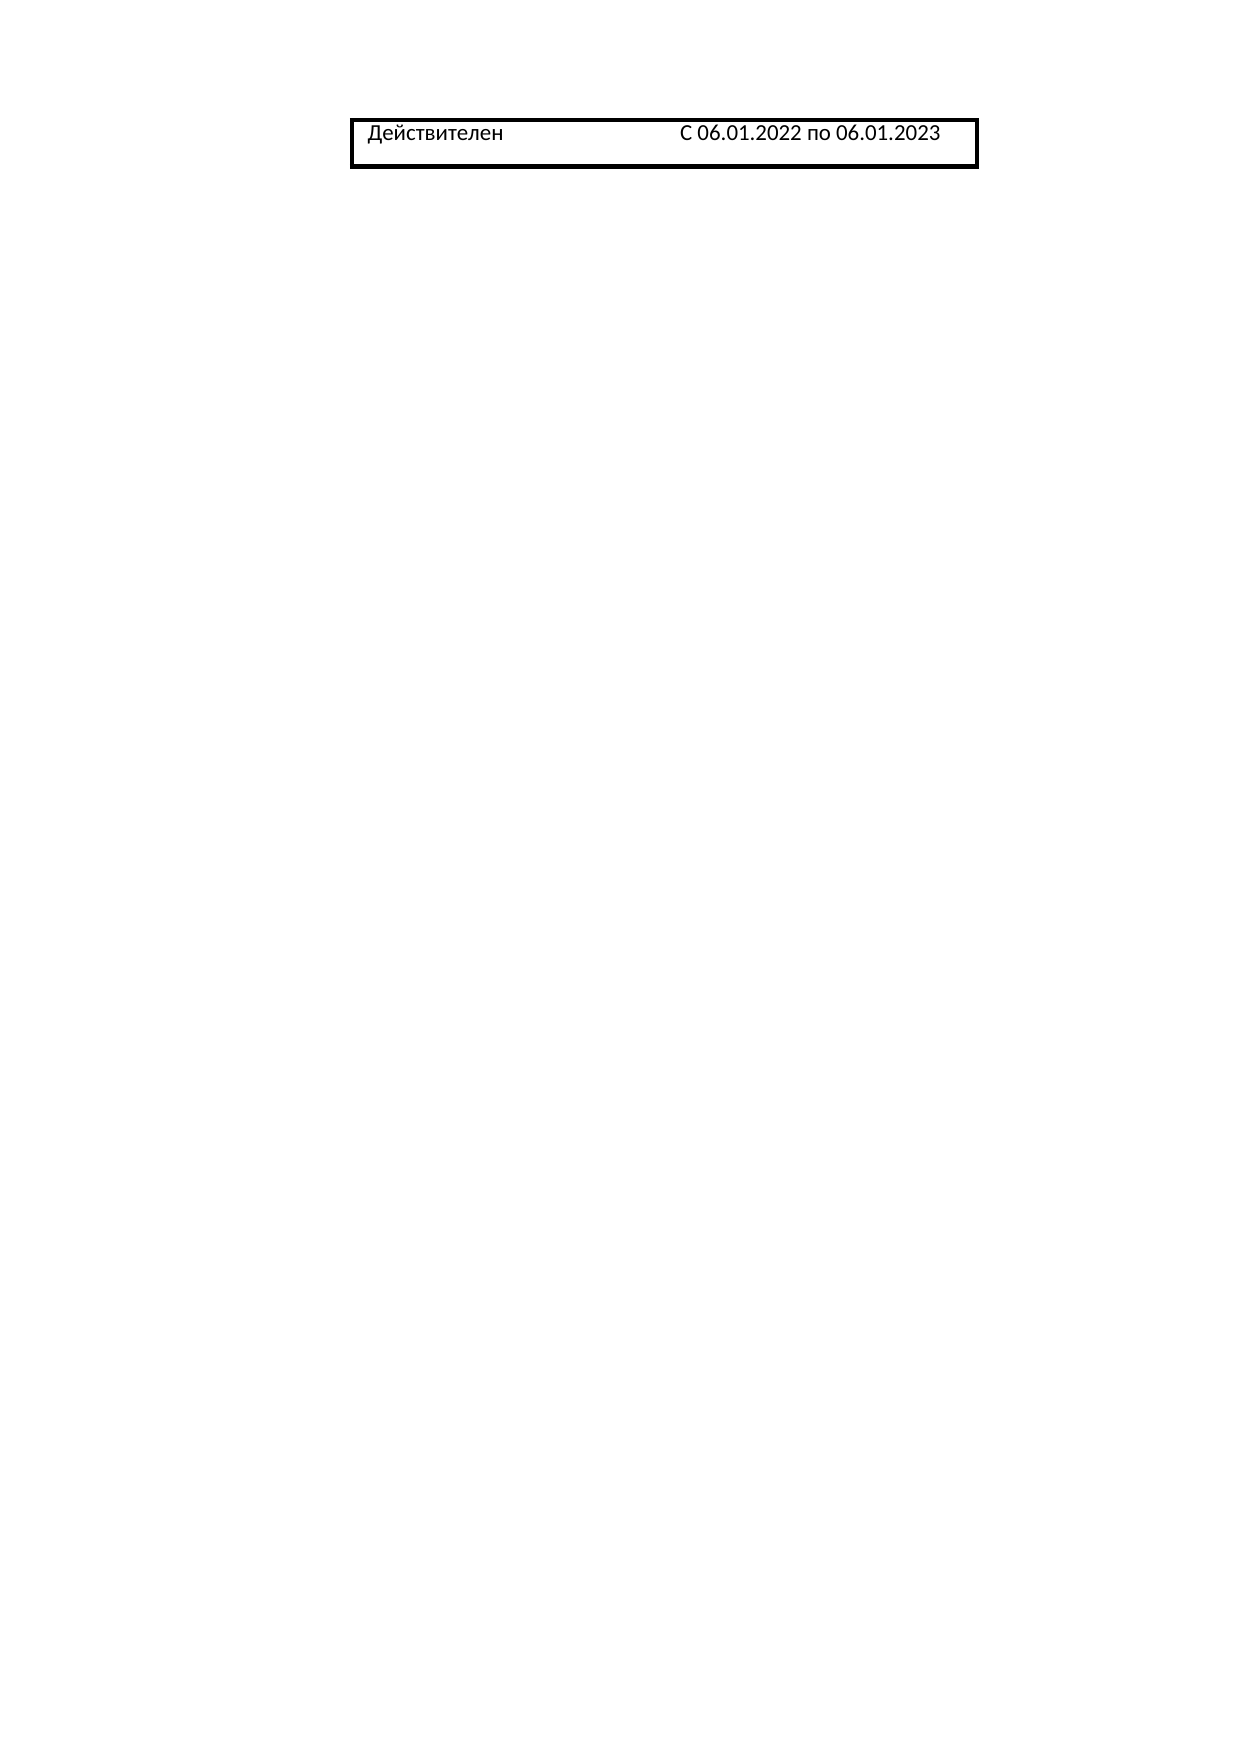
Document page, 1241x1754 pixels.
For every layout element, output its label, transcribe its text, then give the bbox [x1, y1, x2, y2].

table_cell Действителен [354, 122, 664, 164]
table_cell С 06.01.2022 по 06.01.2023 [664, 122, 975, 164]
